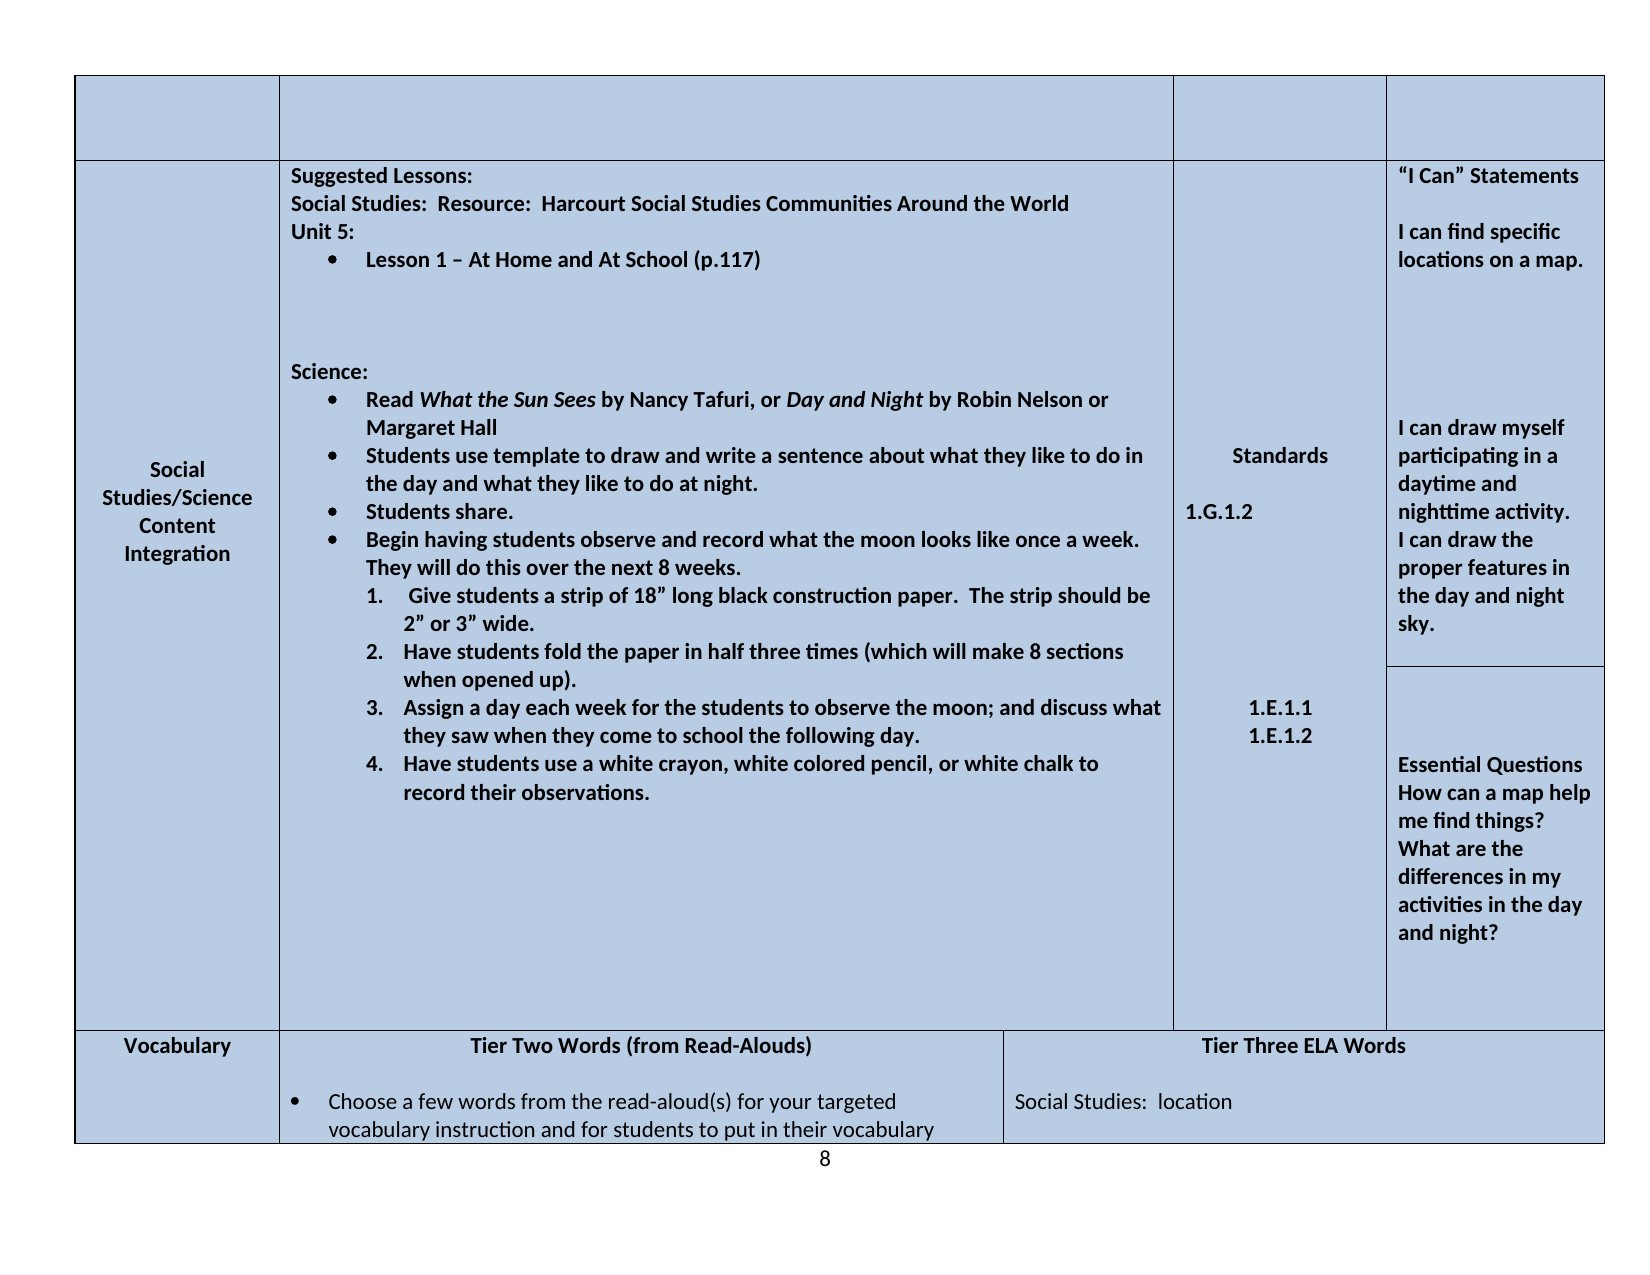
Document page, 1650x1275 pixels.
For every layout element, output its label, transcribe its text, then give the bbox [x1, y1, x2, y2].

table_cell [280, 1031, 1003, 1143]
table_cell Essential Questions How can a map help me find things? What are the differences in my activities in the day and night? [1387, 667, 1604, 1030]
table_cell Vocabulary [76, 1031, 279, 1143]
table_cell Suggested Lessons: Social Studies: Resource: Harcourt Social Studies Communities Around the World Unit 5: Lesson 1 – At Home and At School (p.117) Science: Read What the Sun Sees by Nancy Tafuri, or Day and Night by Robin Nelson or Margaret Hall Students use template to draw and write a sentence about what they like to do in the day and what they like to do at night. Students share. Begin having students observe and record what the moon looks like once a week. They will do this over the next 8 weeks. Give students a strip of 18” long black construction paper. The strip should be 2” or 3” wide. Have students fold the paper in half three times (which will make 8 sections when opened up). Assign a day each week for the students to observe the moon; and discuss what they saw when they come to school the following day. Have students use a white crayon, white colored pencil, or white chalk to record their observations. [280, 161, 1173, 1030]
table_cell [1004, 1031, 1604, 1143]
table_cell Social Studies/Science Content Integration [76, 161, 279, 1030]
table_cell “I Can” Statements I can find specific locations on a map. I can draw myself participating in a daytime and nighttime activity. I can draw the proper features in the day and night sky. [1387, 161, 1604, 666]
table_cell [1387, 76, 1604, 160]
table_cell Standards 1.G.1.2 1.E.1.1 1.E.1.2 [1174, 161, 1386, 1030]
